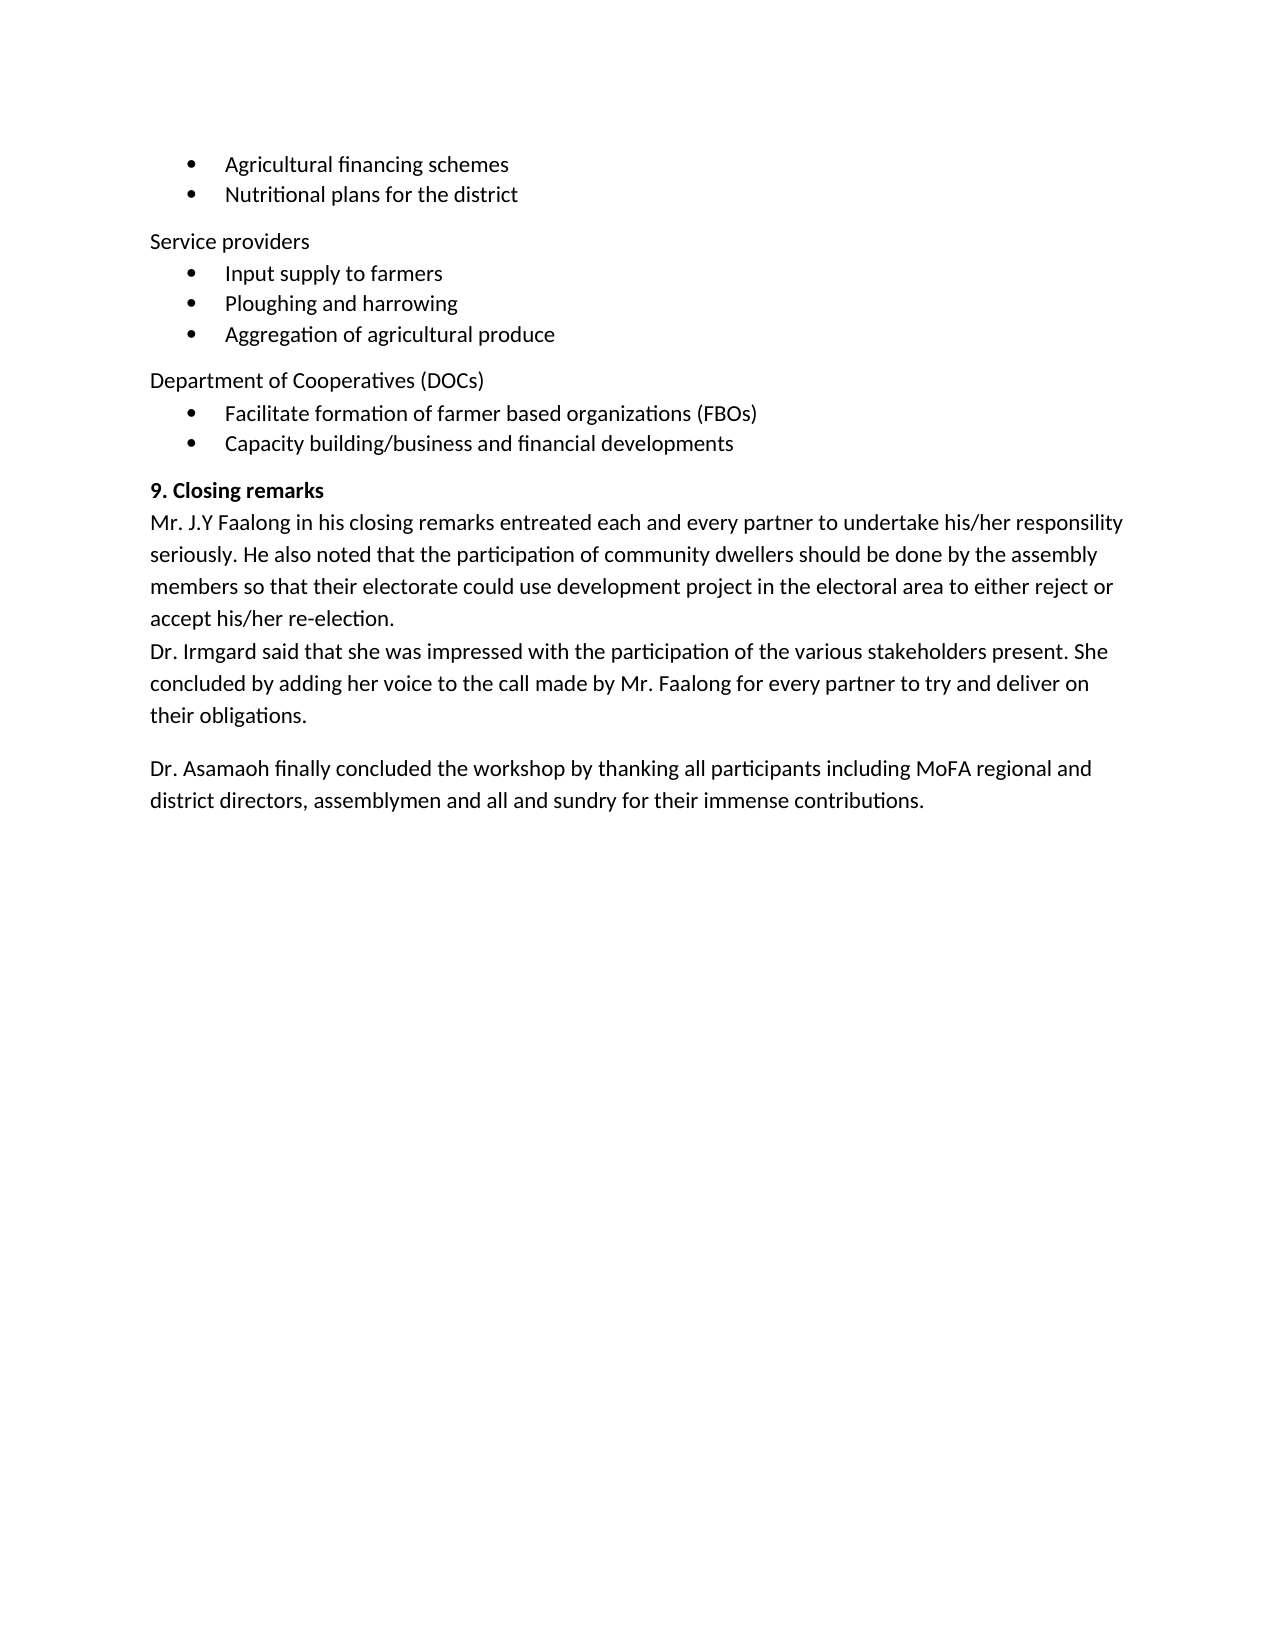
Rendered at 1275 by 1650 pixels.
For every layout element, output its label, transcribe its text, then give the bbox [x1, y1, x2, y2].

text 9. Closing remarks [150, 476, 1125, 504]
list Nutritional plans for the district [187, 180, 1125, 208]
list Input supply to farmers [187, 259, 1125, 287]
text Dr. Asamaoh finally concluded the workshop by thanking all participants including MoFA regional and district directors, assemblymen and all and sundry for their immense contributions. [150, 754, 1125, 814]
text Dr. Irmgard said that she was impressed with the participation of the various stakeholders present. She concluded by adding her voice to the call made by Mr. Faalong for every partner to try and deliver on their obligations. [150, 637, 1125, 729]
list Agricultural financing schemes [187, 150, 1125, 178]
list Facilitate formation of farmer based organizations (FBOs) [187, 399, 1125, 427]
text Mr. J.Y Faalong in his closing remarks entreated each and every partner to undertake his/her responsility seriously. He also noted that the participation of community dwellers should be done by the assembly members so that their electorate could use development project in the electoral area to either reject or accept his/her re-election. [150, 508, 1125, 633]
list Capacity building/business and financial developments [187, 429, 1125, 457]
list Aggregation of agricultural produce [187, 320, 1125, 348]
list Ploughing and harrowing [187, 289, 1125, 317]
text Department of Cooperatives (DOCs) [150, 367, 1125, 394]
text Service providers [150, 227, 1125, 255]
